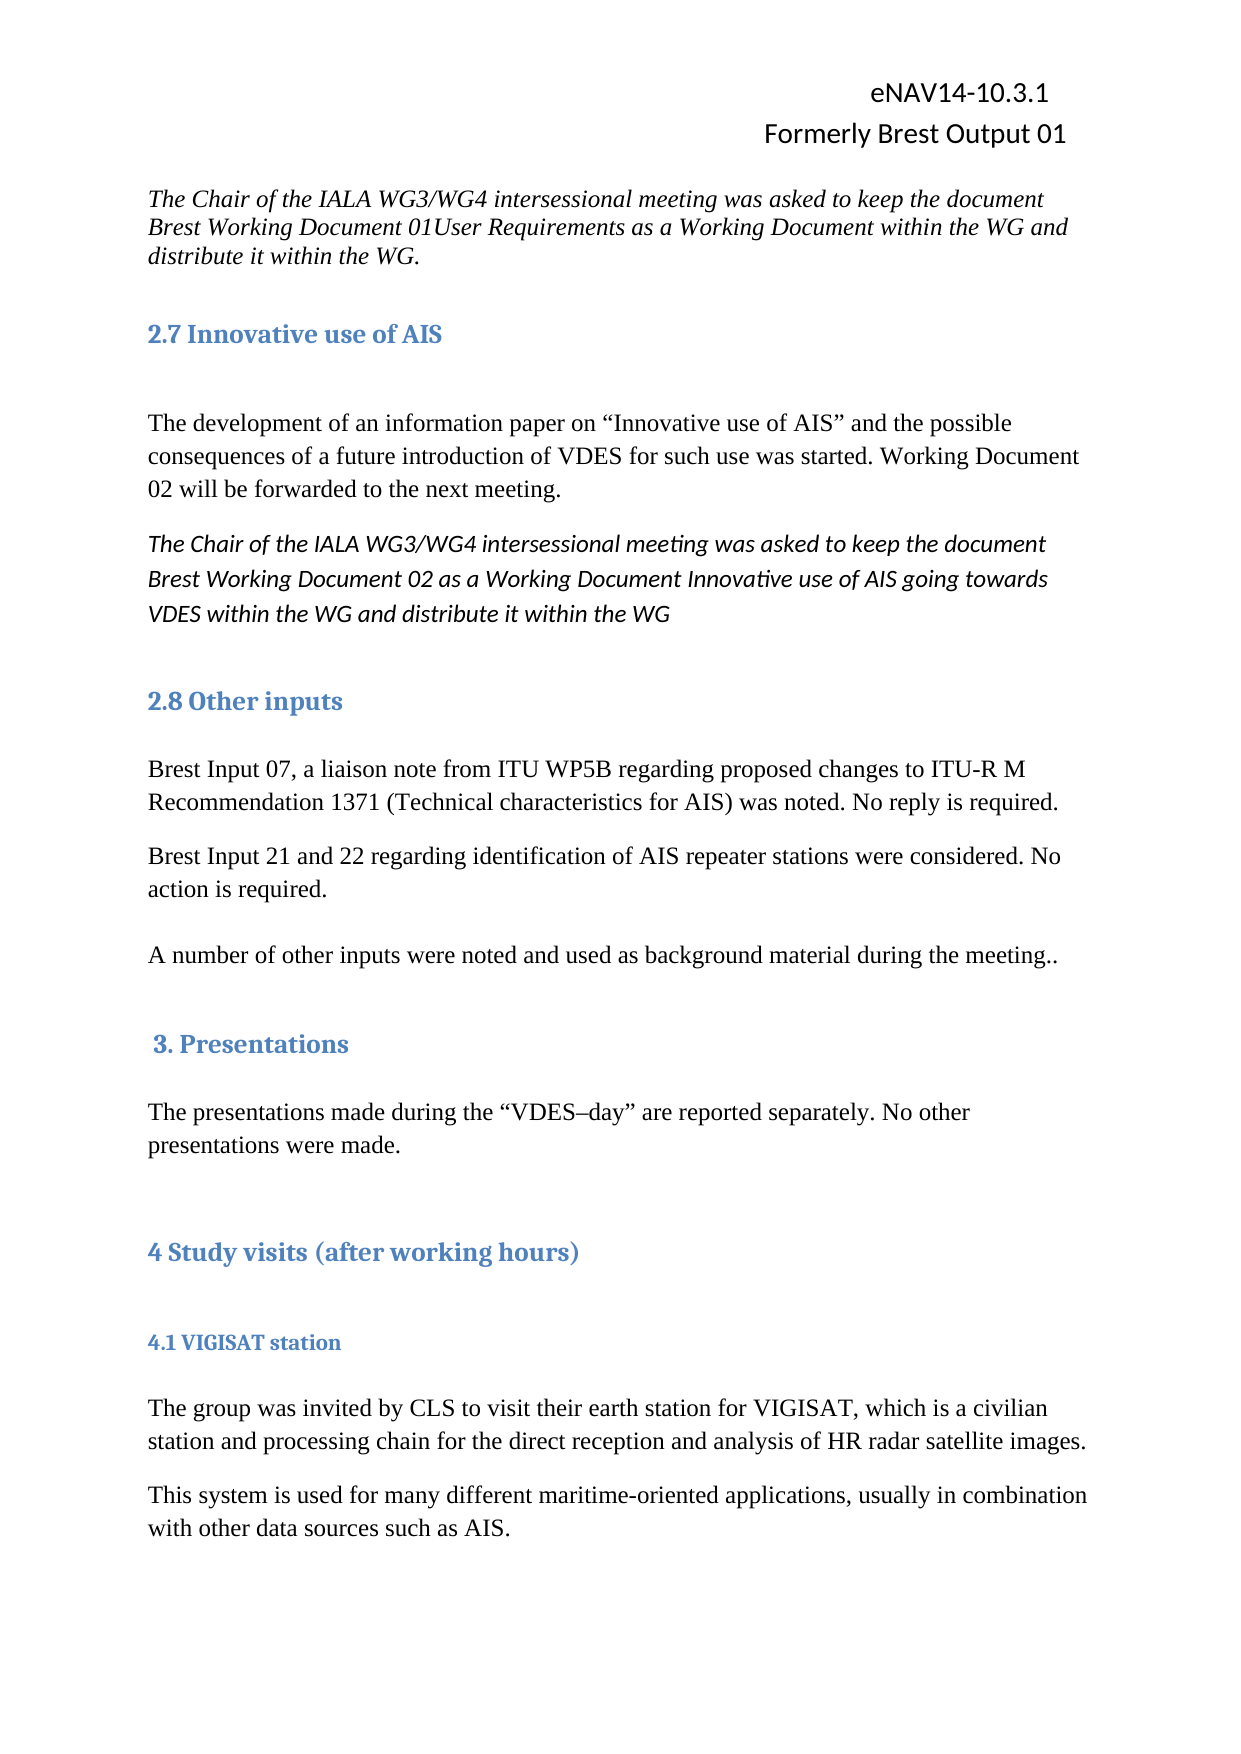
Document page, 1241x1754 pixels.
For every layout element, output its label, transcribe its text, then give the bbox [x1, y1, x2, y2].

subtitle 2.8 Other inputs [148, 686, 1093, 717]
text The presentations made during the “VDES–day” are reported separately. No other presentations were made. [148, 1065, 1093, 1159]
text The development of an information paper on “Innovative use of AIS” and the possible consequences of a future introduction of VDES for such use was started. Working Document 02 will be forwarded to the next meeting. [148, 408, 1093, 503]
text Brest Input 07, a liaison note from ITU WP5B regarding proposed changes to ITU-R M Recommendation 1371 (Technical characteristics for AIS) was noted. No reply is required. [148, 722, 1093, 816]
subtitle 2.7 Innovative use of AIS [148, 319, 1093, 351]
text The Chair of the IALA WG3/WG4 intersessional meeting was asked to keep the document Brest Working Document 01User Requirements as a Working Document within the WG and distribute it within the WG. [148, 184, 1093, 270]
text Brest Input 21 and 22 regarding identification of AIS repeater stations were considered. No action is required. A number of other inputs were noted and used as background material during the meeting.. [148, 841, 1093, 968]
text The Chair of the IALA WG3/WG4 intersessional meeting was asked to keep the document Brest Working Document 02 as a Working Document Innovative use of AIS going towards VDES within the WG and distribute it within the WG [148, 528, 1093, 661]
text This system is used for many different maritime-oriented applications, usually in combination with other data sources such as AIS. [148, 1480, 1093, 1541]
subtitle 3. Presentations [148, 994, 1093, 1061]
text The group was invited by CLS to visit their earth station for VIGISAT, which is a civilian station and processing chain for the direct reception and analysis of HR radar satellite images. [148, 1360, 1093, 1454]
subtitle 4.1 VIGISAT station [148, 1329, 1093, 1356]
subtitle 4 Study visits (after working hours) [148, 1237, 1093, 1304]
